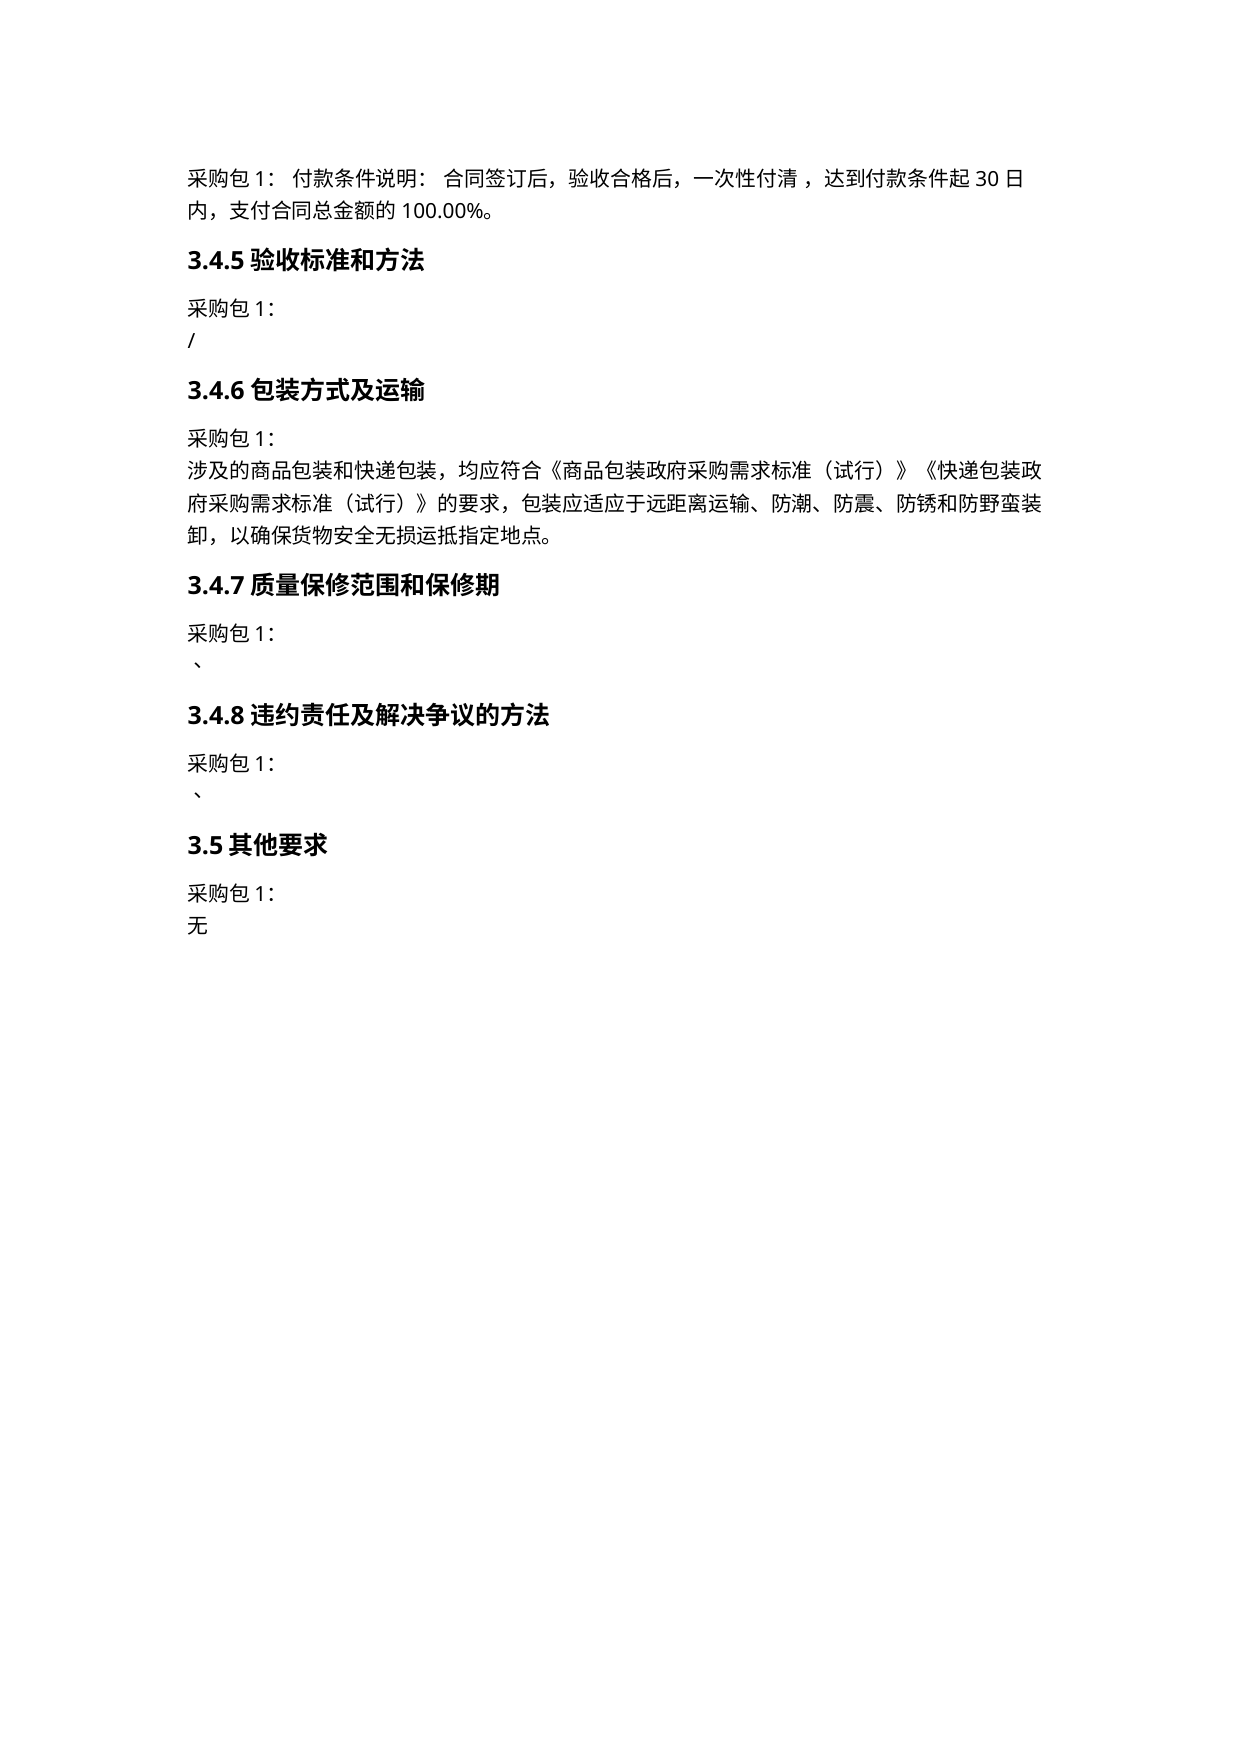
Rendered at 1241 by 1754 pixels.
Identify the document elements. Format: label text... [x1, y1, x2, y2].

text 采购包1： 付款条件说明： 合同签订后，验收合格后，一次性付清 ，达到付款条件起 30 日内，支付合同总金额的 100.00%。 [187, 162, 1053, 227]
text 无 [187, 909, 1053, 942]
text 3.4.6包装方式及运输 [187, 357, 1053, 422]
text 涉及的商品包装和快递包装，均应符合《商品包装政府采购需求标准（试行）》《快递包装政府采购需求标准（试行）》的要求，包装应适应于远距离运输、防潮、防震、防锈和防野蛮装卸，以确保货物安全无损运抵指定地点。 [187, 454, 1053, 552]
text 采购包1： [187, 292, 1053, 324]
text 、 [187, 779, 1053, 812]
text 3.5其他要求 [187, 812, 1053, 877]
text 、 [187, 649, 1053, 682]
text 采购包1： [187, 877, 1053, 909]
text 3.4.7质量保修范围和保修期 [187, 552, 1053, 617]
text 采购包1： [187, 747, 1053, 779]
text 3.4.5验收标准和方法 [187, 227, 1053, 292]
text 采购包1： [187, 617, 1053, 649]
text 采购包1： [187, 422, 1053, 454]
text 3.4.8违约责任及解决争议的方法 [187, 682, 1053, 747]
text / [187, 324, 1053, 357]
